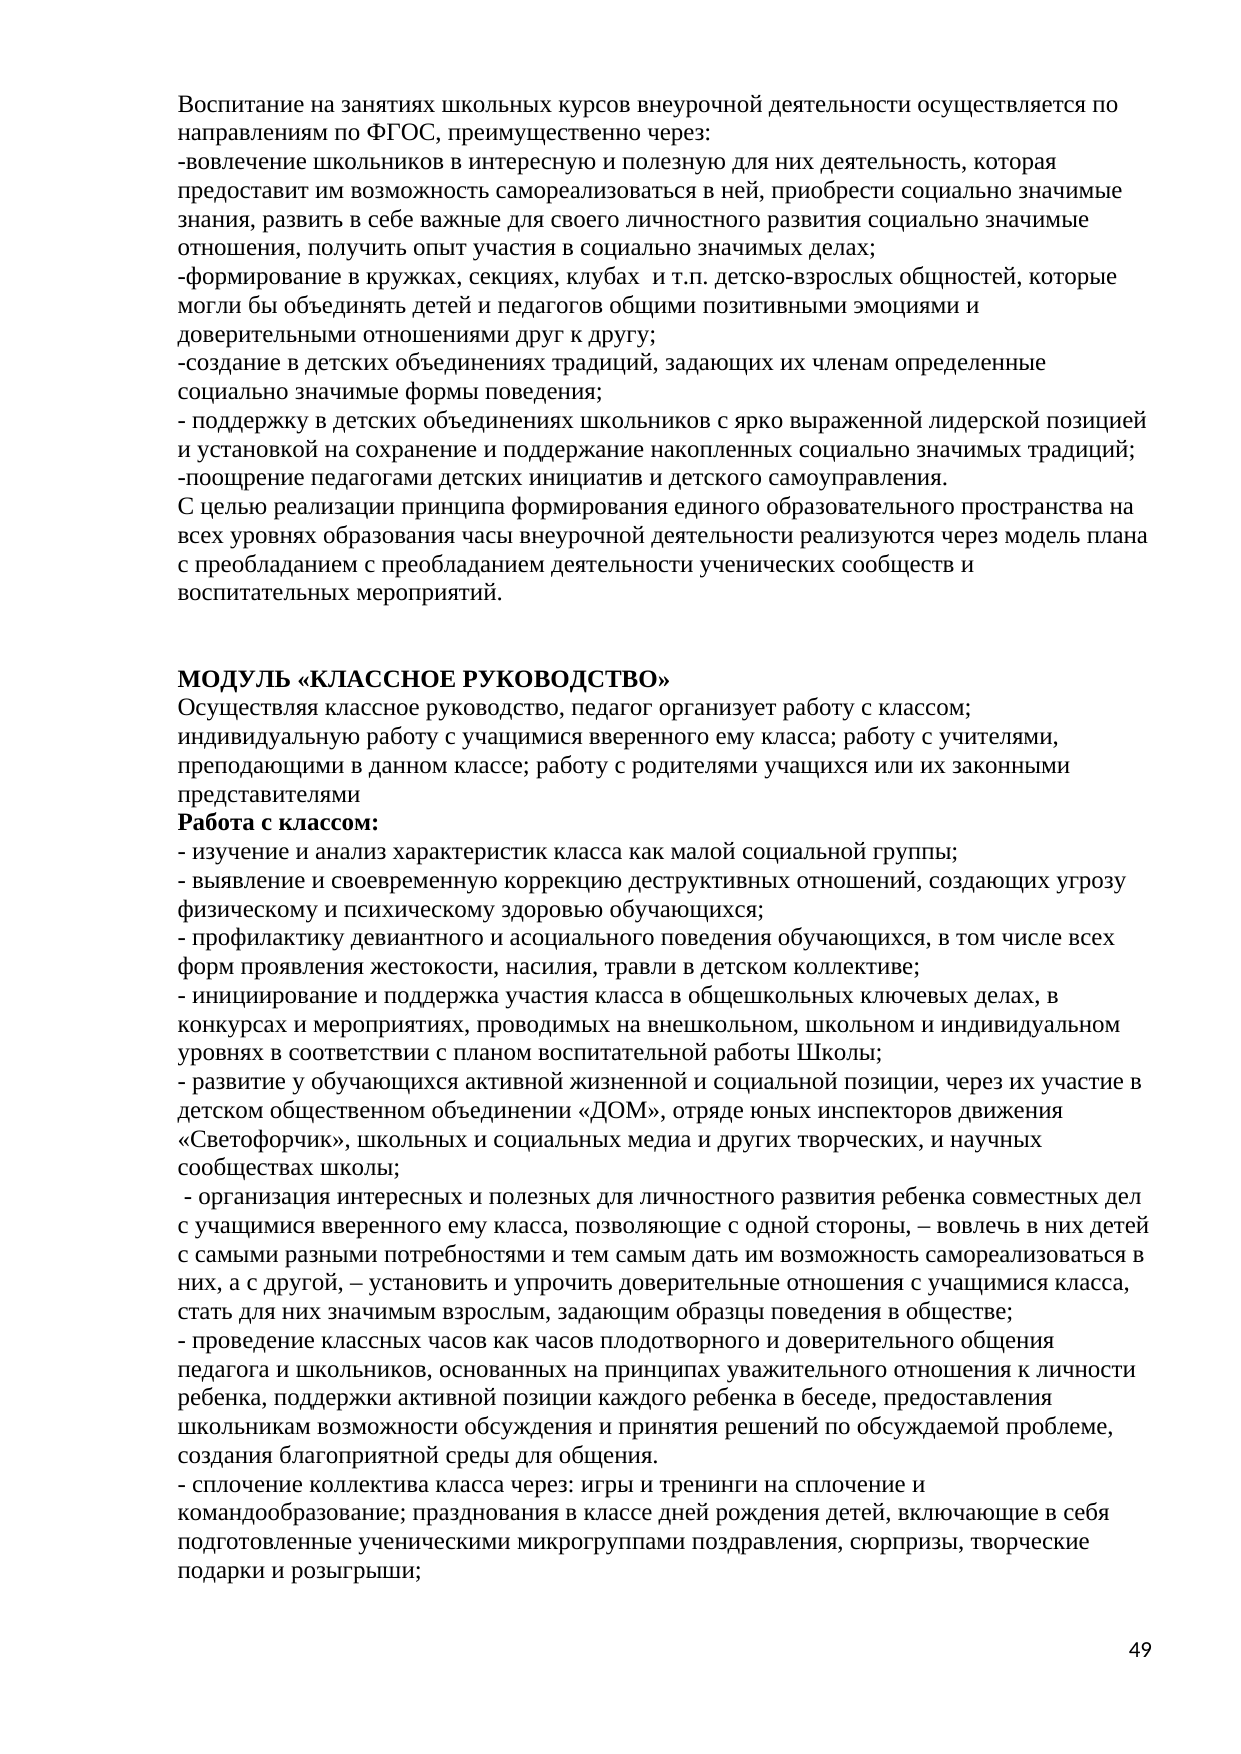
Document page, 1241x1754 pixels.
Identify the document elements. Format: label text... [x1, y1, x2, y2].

text МОДУЛЬ «КЛАССНОЕ РУКОВОДСТВО» [177, 664, 1152, 692]
text Воспитание на занятиях школьных курсов внеурочной деятельности осуществляется по направлениям по ФГОС, преимущественно через: [177, 89, 1152, 146]
text -создание в детских объединениях традиций, задающих их членам определенные социально значимые формы поведения; [177, 347, 1152, 405]
text Работа с классом: [177, 807, 1152, 836]
text -поощрение педагогами детских инициатив и детского самоуправления. [177, 462, 1152, 491]
text С целью реализации принципа формирования единого образовательного пространства на всех уровнях образования часы внеурочной деятельности реализуются через модель плана с преобладанием с преобладанием деятельности ученических сообществ и воспитательных мероприятий. [177, 491, 1152, 606]
text - профилактику девиантного и асоциального поведения обучающихся, в том числе всех форм проявления жестокости, насилия, травли в детском коллективе; [177, 922, 1152, 980]
text - выявление и своевременную коррекцию деструктивных отношений, создающих угрозу физическому и психическому здоровью обучающихся; [177, 865, 1152, 922]
text Осуществляя классное руководство, педагог организует работу с классом; индивидуальную работу с учащимися вверенного ему класса; работу с учителями, преподающими в данном классе; работу с родителями учащихся или их законными представителями [177, 692, 1152, 807]
text - поддержку в детских объединениях школьников с ярко выраженной лидерской позицией и установкой на сохранение и поддержание накопленных социально значимых традиций; [177, 405, 1152, 462]
text - инициирование и поддержка участия класса в общешкольных ключевых делах, в конкурсах и мероприятиях, проводимых на внешкольном, школьном и индивидуальном уровнях в соответствии с планом воспитательной работы Школы; [177, 980, 1152, 1066]
text - изучение и анализ характеристик класса как малой социальной группы; [177, 836, 1152, 865]
text - организация интересных и полезных для личностного развития ребенка совместных дел с учащимися вверенного ему класса, позволяющие с одной стороны, – вовлечь в них детей с самыми разными потребностями и тем самым дать им возможность самореализоваться в них, а с другой, – установить и упрочить доверительные отношения с учащимися класса, стать для них значимым взрослым, задающим образцы поведения в обществе; [177, 1181, 1152, 1325]
text - развитие у обучающихся активной жизненной и социальной позиции, через их участие в детском общественном объединении «ДОМ», отряде юных инспекторов движения «Светофорчик», школьных и социальных медиа и других творческих, и научных сообществах школы; [177, 1066, 1152, 1181]
text - сплочение коллектива класса через: игры и тренинги на сплочение и командообразование; празднования в классе дней рождения детей, включающие в себя подготовленные ученическими микрогруппами поздравления, сюрпризы, творческие подарки и розыгрыши; [177, 1469, 1152, 1584]
text -вовлечение школьников в интересную и полезную для них деятельность, которая предоставит им возможность самореализоваться в ней, приобрести социально значимые знания, развить в себе важные для своего личностного развития социально значимые отношения, получить опыт участия в социально значимых делах; [177, 146, 1152, 261]
text - проведение классных часов как часов плодотворного и доверительного общения педагога и школьников, основанных на принципах уважительного отношения к личности ребенка, поддержки активной позиции каждого ребенка в беседе, предоставления школьникам возможности обсуждения и принятия решений по обсуждаемой проблеме, создания благоприятной среды для общения. [177, 1325, 1152, 1469]
text -формирование в кружках, секциях, клубах и т.п. детско-взрослых общностей, которые могли бы объединять детей и педагогов общими позитивными эмоциями и доверительными отношениями друг к другу; [177, 261, 1152, 347]
